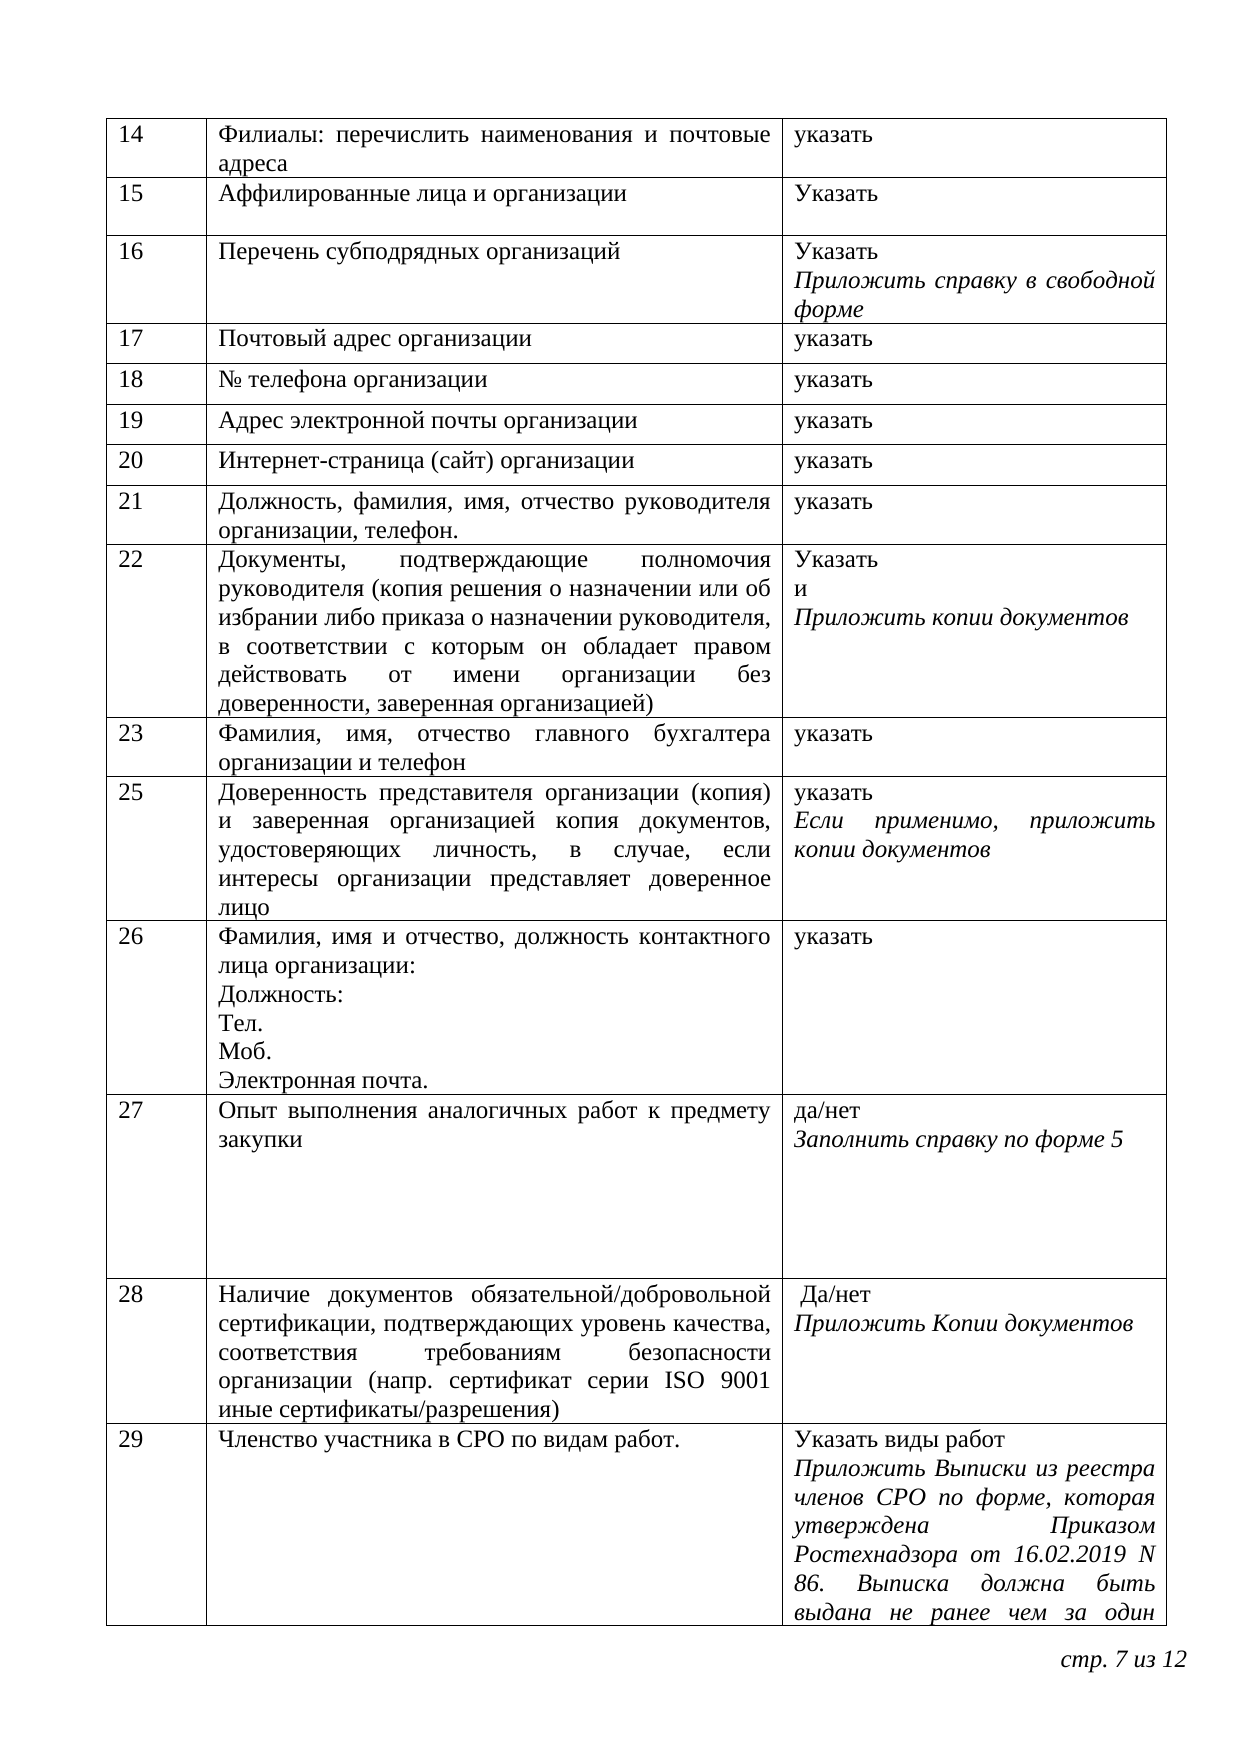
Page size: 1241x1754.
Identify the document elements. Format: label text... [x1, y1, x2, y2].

table_cell указать [783, 405, 1166, 444]
table_cell Аффилированные лица и организации [207, 178, 782, 235]
table_cell Указать [783, 178, 1166, 235]
table_cell Документы, подтверждающие полномочия руководителя (копия решения о назначении или об избрании либо приказа о назначении руководителя, в соответствии с которым он обладает правом действовать от имени организации без доверенности, заверенная организацией) [207, 545, 782, 717]
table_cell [783, 1424, 1166, 1625]
table_cell Почтовый адрес организации [207, 324, 782, 363]
table_cell 17 [107, 324, 206, 363]
table_cell Указать и Приложить копии документов [783, 545, 1166, 717]
table_cell № телефона организации [207, 364, 782, 404]
table_cell 25 [107, 777, 206, 920]
table_cell 22 [107, 545, 206, 717]
table_cell указать [783, 921, 1166, 1094]
table_cell Должность, фамилия, имя, отчество руководителя организации, телефон. [207, 486, 782, 543]
table_cell Интернет-страница (сайт) организации [207, 445, 782, 485]
table_cell 21 [107, 486, 206, 543]
table_cell Опыт выполнения аналогичных работ к предмету закупки [207, 1095, 782, 1278]
table_cell указать Если применимо, приложить копии документов [783, 777, 1166, 920]
table_cell указать [783, 324, 1166, 363]
table_cell указать [783, 486, 1166, 543]
table_cell указать [783, 119, 1166, 177]
table_cell указать [783, 364, 1166, 404]
table_cell 19 [107, 405, 206, 444]
table_cell да/нет Заполнить справку по форме 5 [783, 1095, 1166, 1278]
table_cell Филиалы: перечислить наименования и почтовые адреса [207, 119, 782, 177]
table_cell 14 [107, 119, 206, 177]
table_cell 23 [107, 718, 206, 776]
table_cell 28 [107, 1279, 206, 1423]
table_cell указать [783, 718, 1166, 776]
table_cell Да/нет Приложить Копии документов [783, 1279, 1166, 1423]
table_cell 15 [107, 178, 206, 235]
table_cell 20 [107, 445, 206, 485]
table_cell 29 [107, 1424, 206, 1625]
table_cell 16 [107, 236, 206, 322]
table_cell 18 [107, 364, 206, 404]
table_cell Наличие документов обязательной/добровольной сертификации, подтверждающих уровень качества, соответствия требованиям безопасности организации (напр. сертификат серии ISO 9001 иные сертификаты/разрешения) [207, 1279, 782, 1423]
table_cell Фамилия, имя и отчество, должность контактного лица организации: Должность: Тел. Моб. Электронная почта. [207, 921, 782, 1094]
table_cell указать [783, 445, 1166, 485]
table_cell Перечень субподрядных организаций [207, 236, 782, 322]
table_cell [207, 1424, 782, 1625]
table_cell Адрес электронной почты организации [207, 405, 782, 444]
table_cell Указать Приложить справку в свободной форме [783, 236, 1166, 322]
table_cell Фамилия, имя, отчество главного бухгалтера организации и телефон [207, 718, 782, 776]
table_cell Доверенность представителя организации (копия) и заверенная организацией копия документов, удостоверяющих личность, в случае, если интересы организации представляет доверенное лицо [207, 777, 782, 920]
table_cell 26 [107, 921, 206, 1094]
table_cell 27 [107, 1095, 206, 1278]
